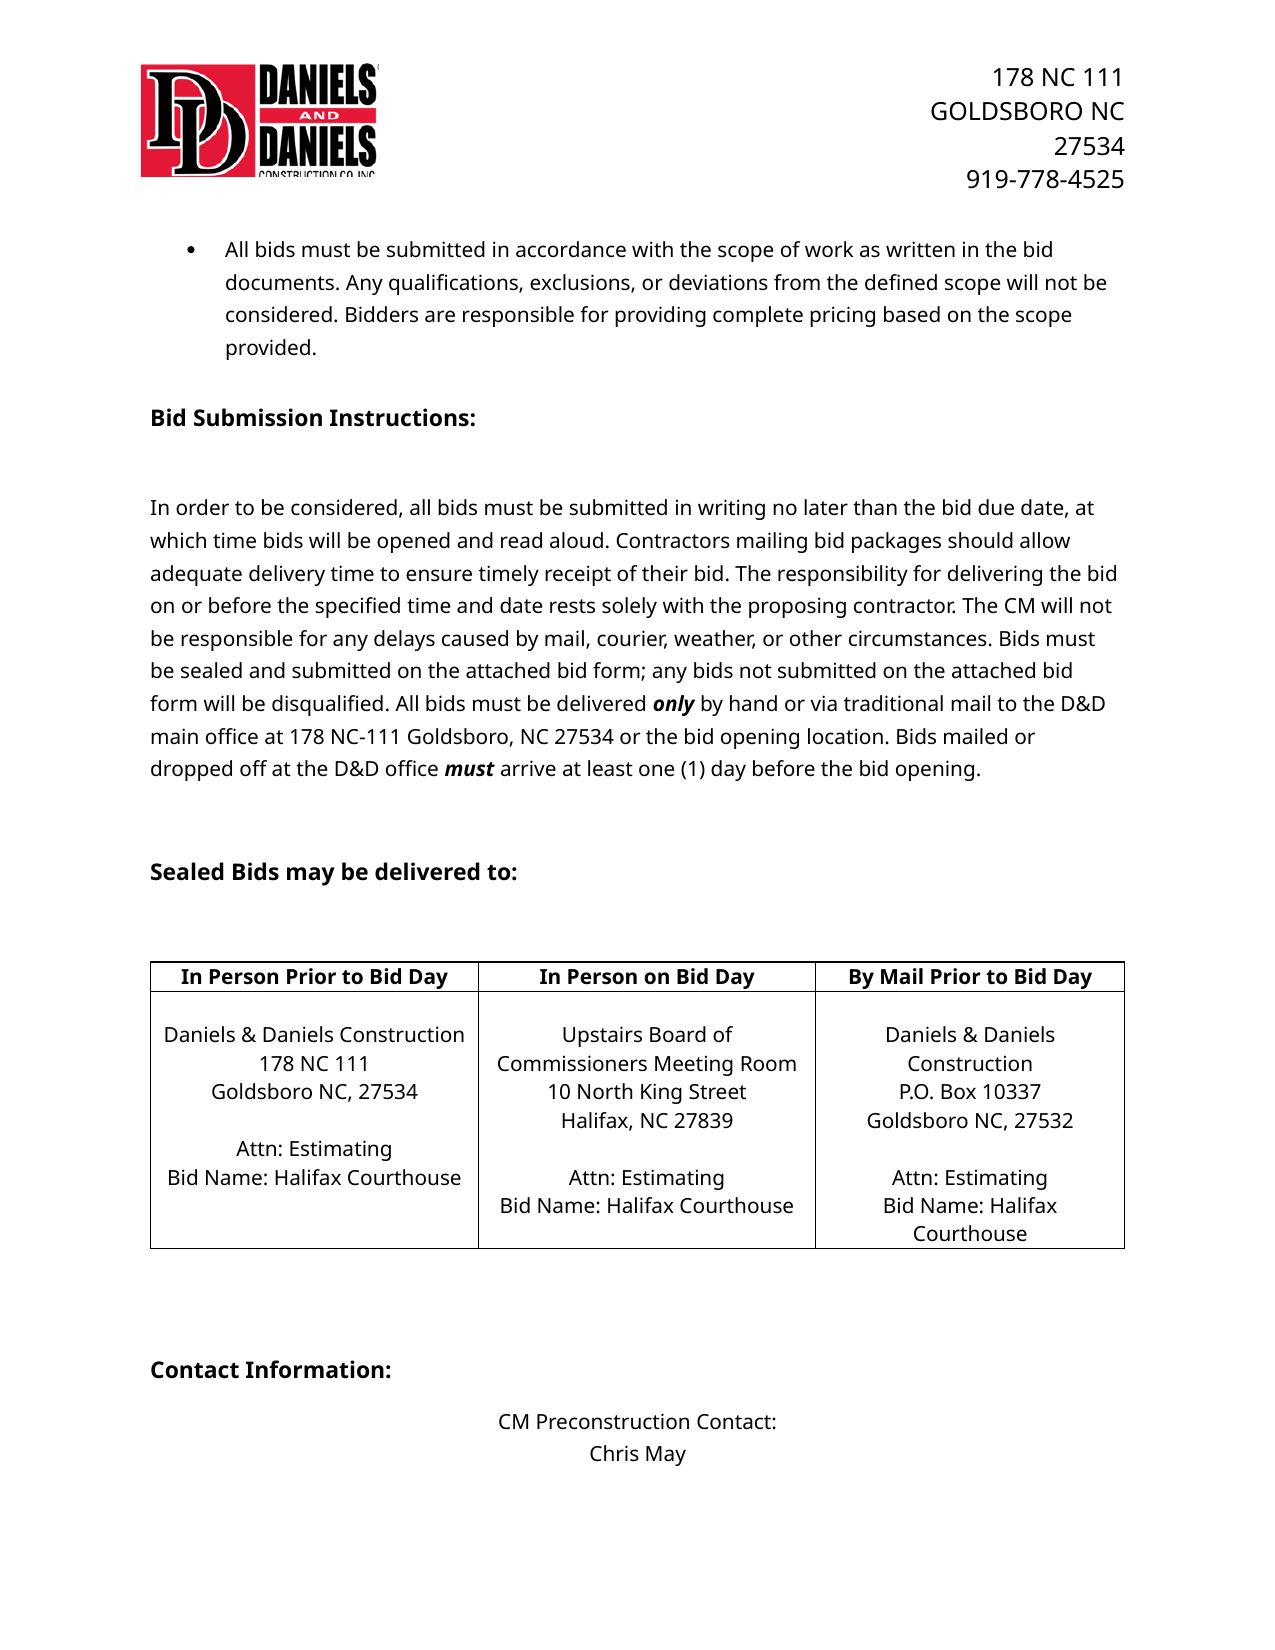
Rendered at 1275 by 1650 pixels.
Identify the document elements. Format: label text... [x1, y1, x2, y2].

table_cell Daniels & Daniels Construction P.O. Box 10337 Goldsboro NC, 27532 Attn: Estimating Bid Name: Halifax Courthouse [816, 992, 1124, 1248]
text Contact Information: [150, 1354, 1125, 1385]
text CM Preconstruction Contact: Chris May Daniels and Daniels Construction Co. Inc. Estimating@DandDcc.com 919-778-4525 [150, 1407, 1125, 1468]
table_header By Mail Prior to Bid Day [816, 963, 1124, 991]
table_header In Person on Bid Day [479, 963, 815, 991]
table_header In Person Prior to Bid Day [151, 963, 478, 991]
text In order to be considered, all bids must be submitted in writing no later than the bid due date, at which time bids will be opened and read aloud. Contractors mailing bid packages should allow adequate delivery time to ensure timely receipt of their bid. The responsibility for delivering the bid on or before the specified time and date rests solely with the proposing contractor. The CM will not be responsible for any delays caused by mail, courier, weather, or other circumstances. Bids must be sealed and submitted on the attached bid form; any bids not submitted on the attached bid form will be disqualified. All bids must be delivered only by hand or via traditional mail to the D&D main office at 178 NC-111 Goldsboro, NC 27534 or the bid opening location. Bids mailed or dropped off at the D&D office must arrive at least one (1) day before the bid opening. [150, 493, 1125, 783]
table_cell Daniels & Daniels Construction 178 NC 111 Goldsboro NC, 27534 Attn: Estimating Bid Name: Halifax Courthouse [151, 992, 478, 1248]
table_cell Upstairs Board of Commissioners Meeting Room 10 North King Street Halifax, NC 27839 Attn: Estimating Bid Name: Halifax Courthouse [479, 992, 815, 1248]
text Sealed Bids may be delivered to: [150, 856, 1125, 887]
picture [138, 63, 379, 176]
list All bids must be submitted in accordance with the scope of work as written in the bid documents. Any qualifications, exclusions, or deviations from the defined scope will not be considered. Bidders are responsible for providing complete pricing based on the scope provided. [187, 235, 1125, 362]
text Bid Submission Instructions: [150, 402, 1125, 433]
